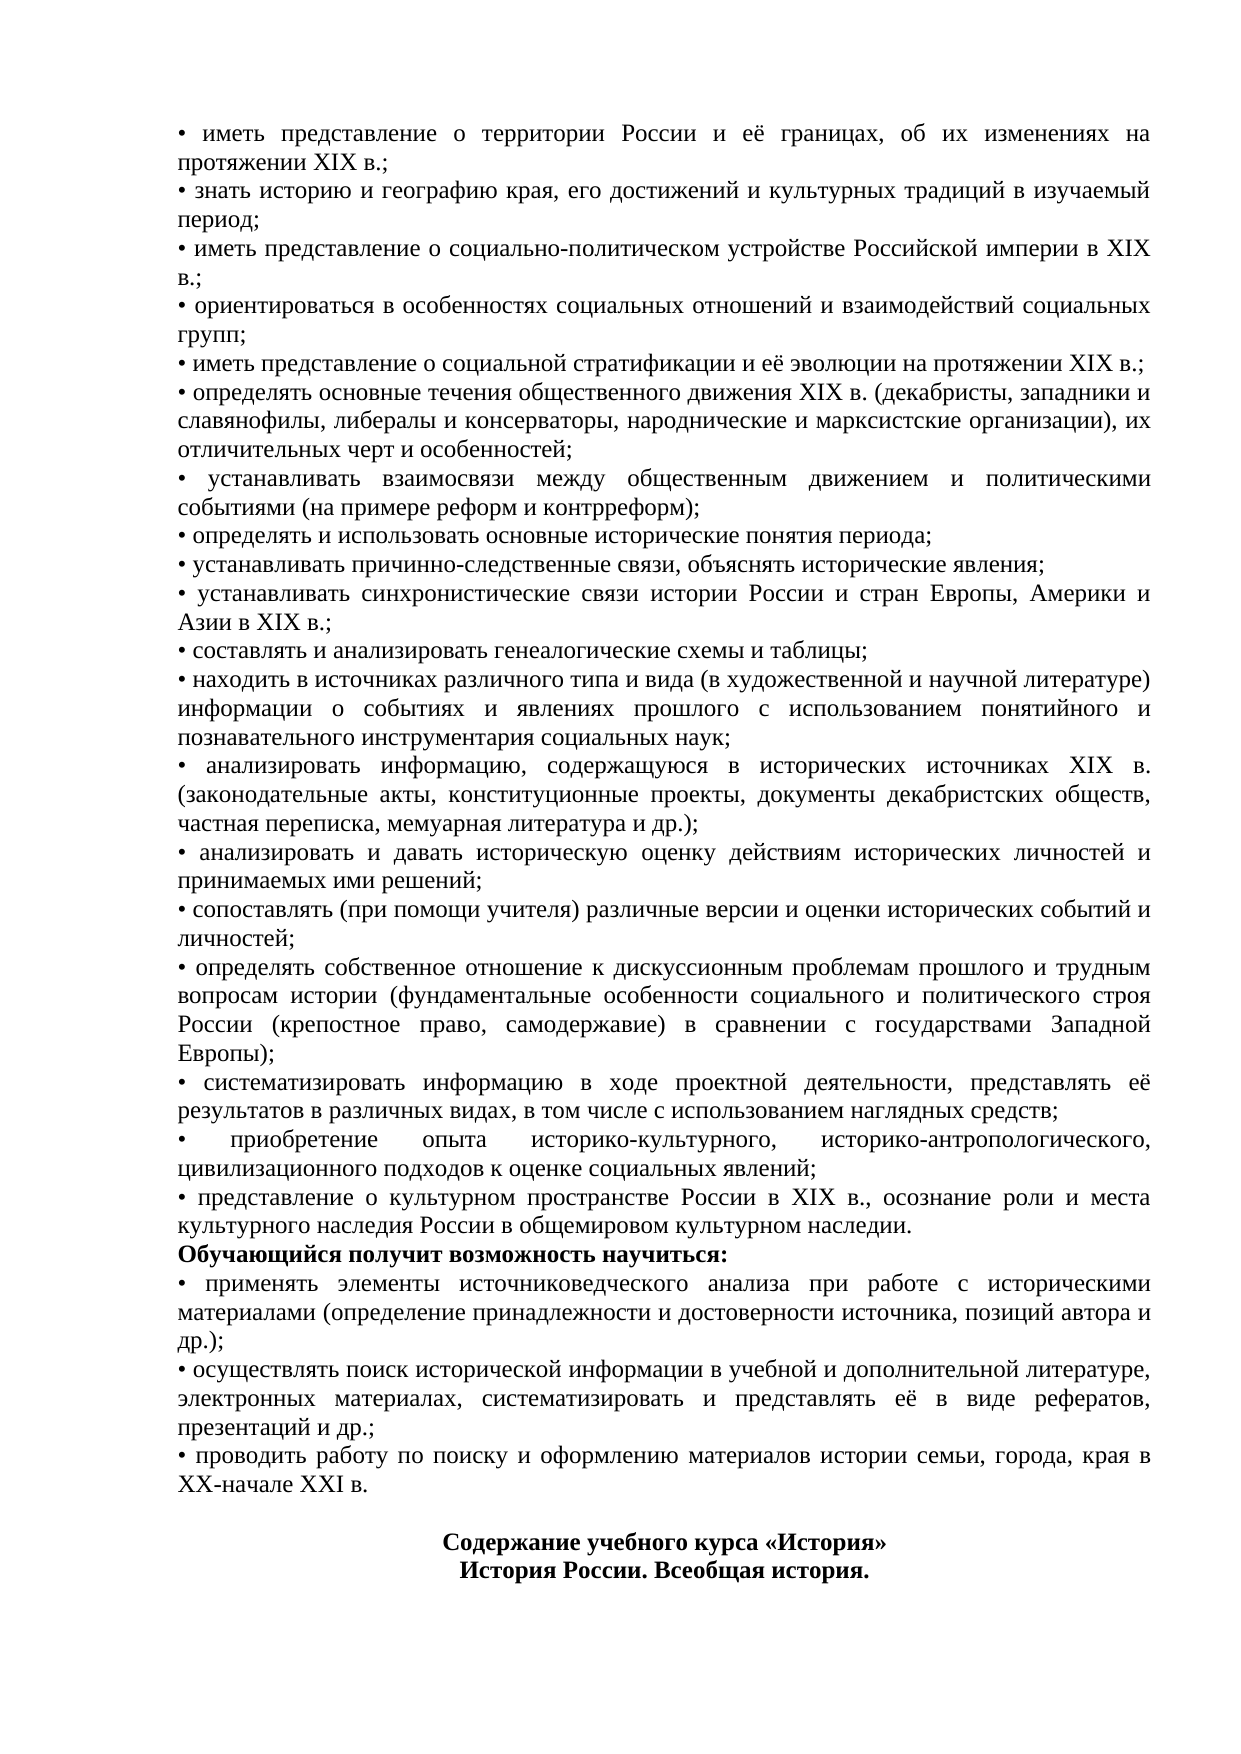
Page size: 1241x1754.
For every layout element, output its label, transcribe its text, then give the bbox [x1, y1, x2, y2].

text • определять собственное отношение к дискуссионным проблемам прошлого и трудным вопросам истории (фундаментальные особенности социального и политического строя России (крепостное право, самодержавие) в сравнении с государствами Западной Европы); [177, 952, 1152, 1067]
text • анализировать информацию, содержащуюся в исторических источниках XIX в. (законодательные акты, конституционные проекты, документы декабристских обществ, частная переписка, мемуарная литература и др.); [177, 751, 1152, 837]
text • иметь представление о социальной стратификации и её эволюции на протяжении XIX в.; [177, 348, 1152, 377]
text • устанавливать взаимосвязи между общественным движением и политическими событиями (на примере реформ и контрреформ); [177, 463, 1152, 521]
text • составлять и анализировать генеалогические схемы и таблицы; [177, 636, 1152, 664]
text • определять и использовать основные исторические понятия периода; [177, 521, 1152, 549]
text • анализировать и давать историческую оценку действиям исторических личностей и принимаемых ими решений; [177, 837, 1152, 894]
text • ориентироваться в особенностях социальных отношений и взаимодействий социальных групп; [177, 291, 1152, 348]
text • приобретение опыта историко-культурного, историко-антропологического, цивилизационного подходов к оценке социальных явлений; [177, 1124, 1152, 1182]
text • устанавливать причинно-следственные связи, объяснять исторические явления; [177, 549, 1152, 578]
text • определять основные течения общественного движения XIX в. (декабристы, западники и славянофилы, либералы и консерваторы, народнические и марксистские организации), их отличительных черт и особенностей; [177, 377, 1152, 463]
text • систематизировать информацию в ходе проектной деятельности, представлять её результатов в различных видах, в том числе с использованием наглядных средств; [177, 1067, 1152, 1124]
text История России. Всеобщая история. [177, 1556, 1152, 1584]
text • осуществлять поиск исторической информации в учебной и дополнительной литературе, электронных материалах, систематизировать и представлять её в виде рефератов, презентаций и др.; [177, 1354, 1152, 1441]
text • иметь представление о социально-политическом устройстве Российской империи в XIX в.; [177, 233, 1152, 291]
text • устанавливать синхронистические связи истории России и стран Европы, Америки и Азии в XIX в.; [177, 578, 1152, 636]
text • находить в источниках различного типа и вида (в художественной и научной литературе) информации о событиях и явлениях прошлого с использованием понятийного и познавательного инструментария социальных наук; [177, 664, 1152, 751]
text • знать историю и географию края, его достижений и культурных традиций в изучаемый период; [177, 176, 1152, 233]
text • применять элементы источниковедческого анализа при работе с историческими материалами (определение принадлежности и достоверности источника, позиций автора и др.); [177, 1268, 1152, 1354]
text Содержание учебного курса «История» [177, 1527, 1152, 1556]
text • представление о культурном пространстве России в XIX в., осознание роли и места культурного наследия России в общемировом культурном наследии. [177, 1182, 1152, 1239]
text • иметь представление о территории России и её границах, об их изменениях на протяжении XIX в.; [177, 118, 1152, 176]
text • сопоставлять (при помощи учителя) различные версии и оценки исторических событий и личностей; [177, 894, 1152, 952]
text Обучающийся получит возможность научиться: [177, 1239, 1152, 1268]
text • проводить работу по поиску и оформлению материалов истории семьи, города, края в ХХ-начале XXI в. [177, 1441, 1152, 1498]
